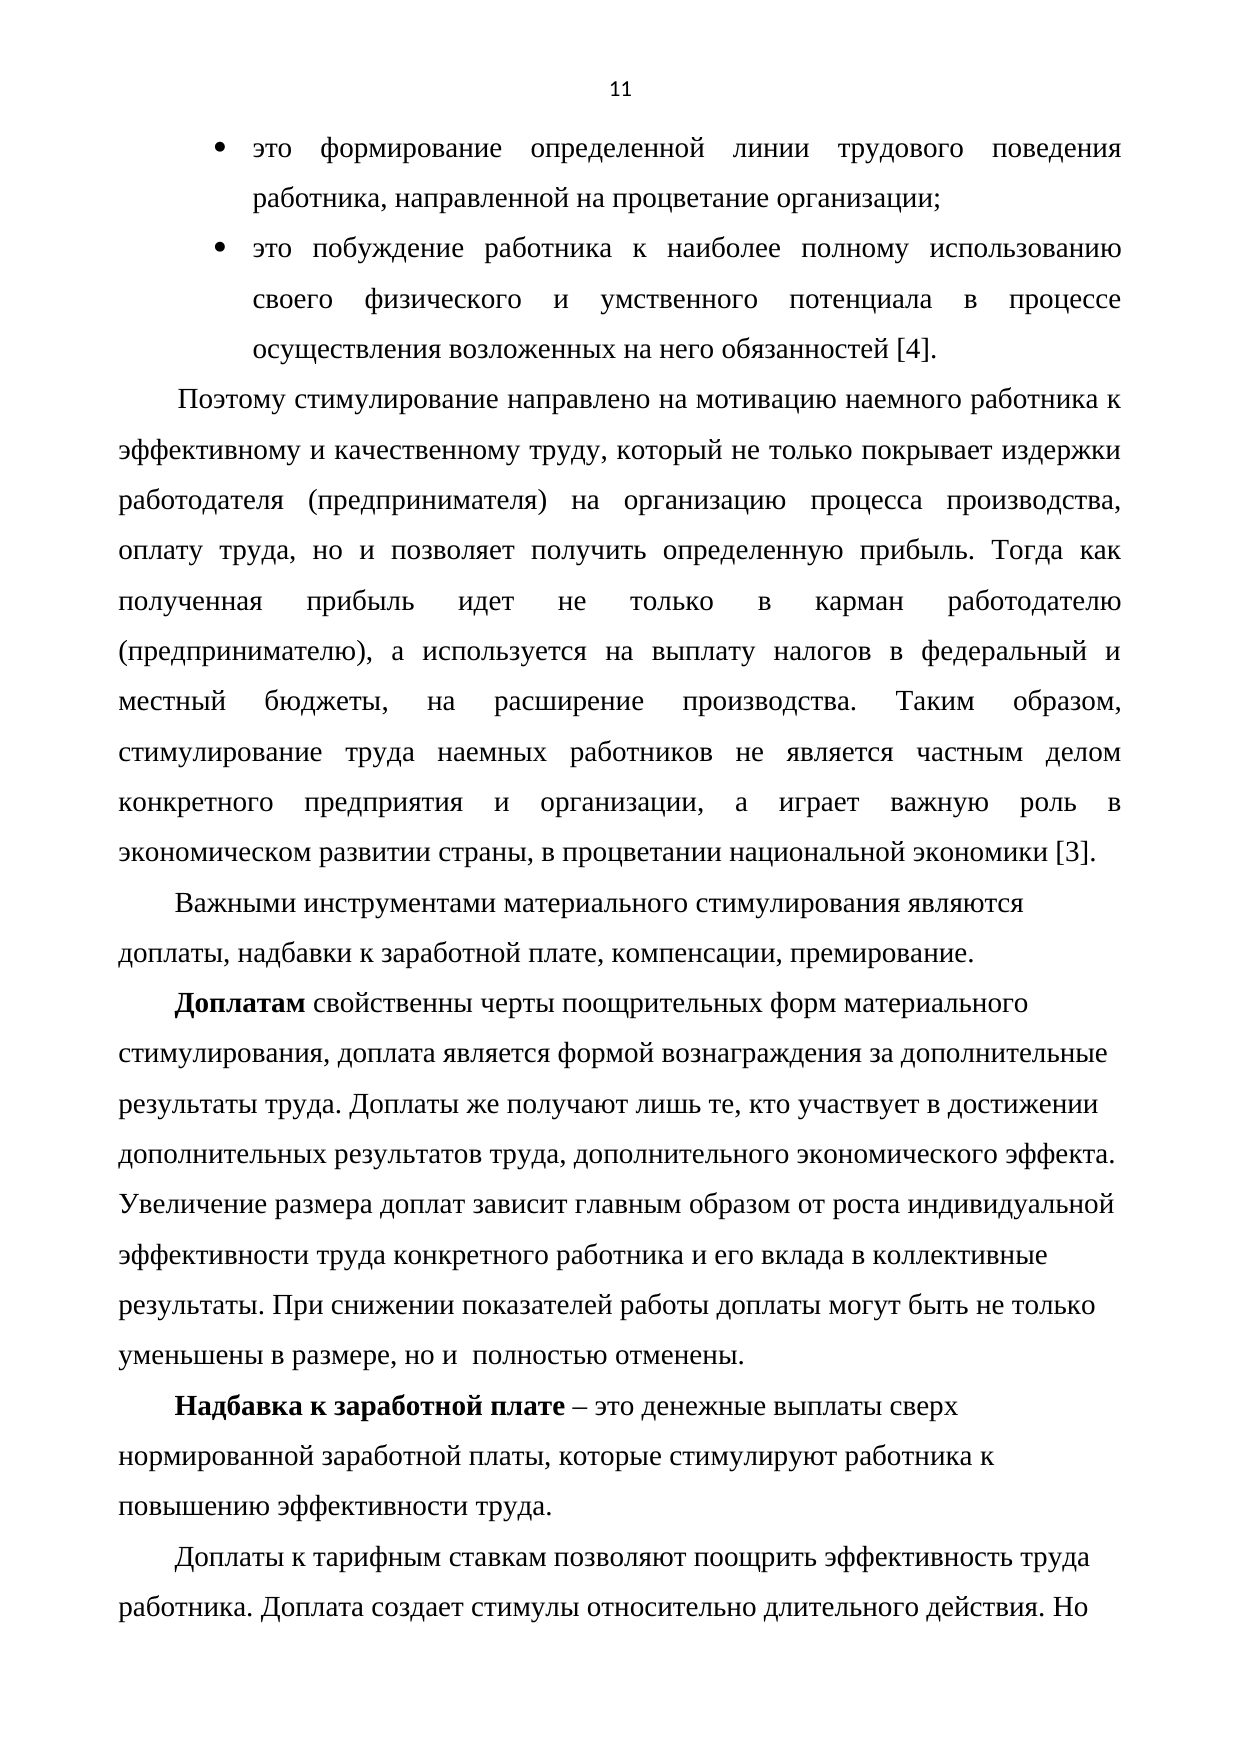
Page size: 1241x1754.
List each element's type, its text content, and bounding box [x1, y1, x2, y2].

text Надбавка к заработной плате – это денежные выплаты сверх нормированной заработной платы, которые стимулируют работника к повышению эффективности труда. [118, 1388, 1122, 1522]
text Важными инструментами материального стимулирования являются доплаты, надбавки к заработной плате, компенсации, премирование. [118, 885, 1122, 968]
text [118, 1539, 1122, 1623]
list это формирование определенной линии трудового поведения работника, направленной на процветание организации; [215, 130, 1122, 214]
text Поэтому стимулирование направлено на мотивацию наемного работника к эффективному и качественному труду, который не только покрывает издержки работодателя (предпринимателя) на организацию процесса производства, оплату труда, но и позволяет получить определенную прибыль. Тогда как полученная прибыль идет не только в карман работодателю (предпринимателю), а используется на выплату налогов в федеральный и местный бюджеты, на расширение производства. Таким образом, стимулирование труда наемных работников не является частным делом конкретного предприятия и организации, а играет важную роль в экономическом развитии страны, в процветании национальной экономики [3]. [118, 382, 1122, 868]
list это побуждение работника к наиболее полному использованию своего физического и умственного потенциала в процессе осуществления возложенных на него обязанностей [4]. [215, 231, 1122, 365]
text Доплатам свойственны черты поощрительных форм материального стимулирования, доплата является формой вознаграждения за дополнительные результаты труда. Доплаты же получают лишь те, кто участвует в достижении дополнительных результатов труда, дополнительного экономического эффекта. Увеличение размера доплат зависит главным образом от роста индивидуальной эффективности труда конкретного работника и его вклада в коллективные результаты. При снижении показателей работы доплаты могут быть не только уменьшены в размере, но и полностью отменены. [118, 985, 1122, 1371]
